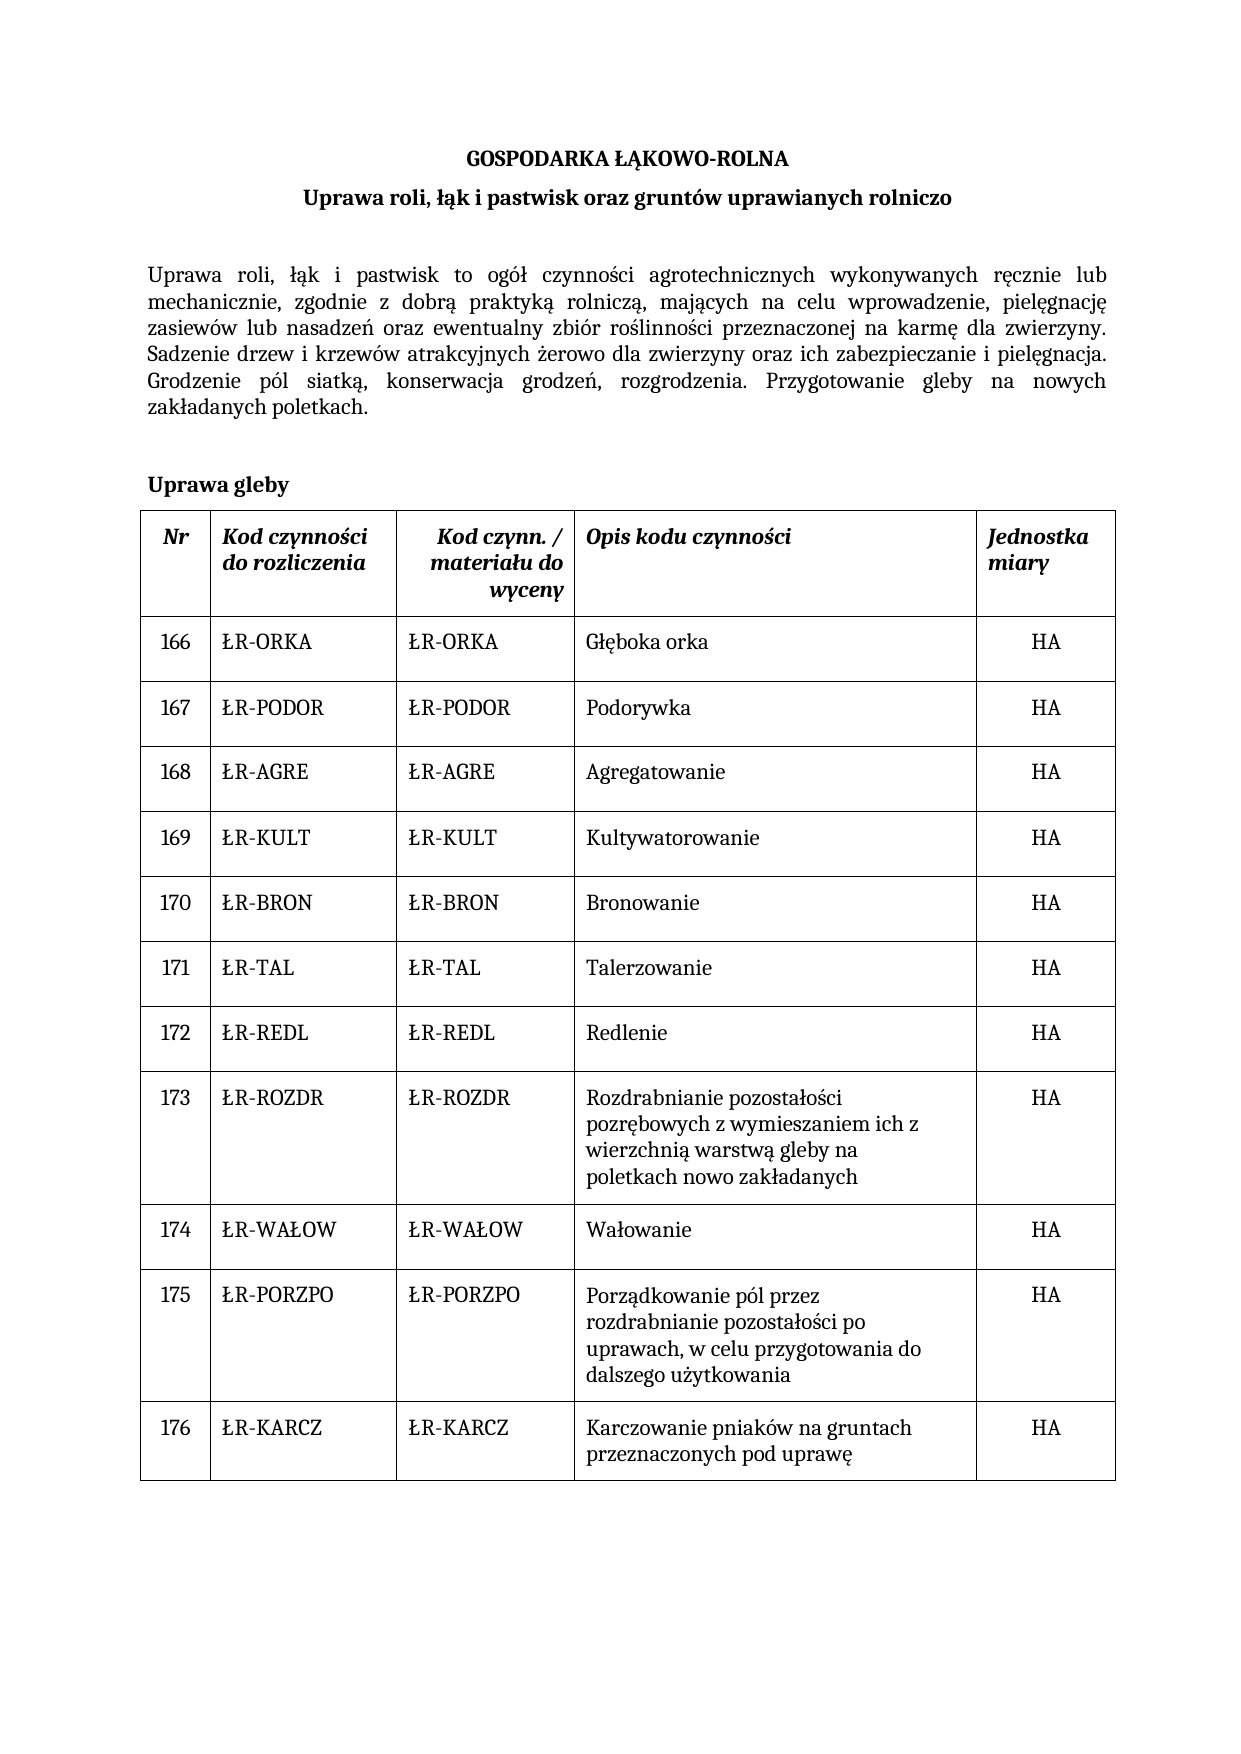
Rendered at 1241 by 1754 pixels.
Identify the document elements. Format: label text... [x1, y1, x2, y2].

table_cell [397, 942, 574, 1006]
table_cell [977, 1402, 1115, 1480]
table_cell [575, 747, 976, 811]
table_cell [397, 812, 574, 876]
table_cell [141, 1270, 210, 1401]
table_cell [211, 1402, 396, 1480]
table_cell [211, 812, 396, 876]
text Uprawa roli, łąk i pastwisk oraz gruntów uprawianych rolniczo [149, 184, 1107, 211]
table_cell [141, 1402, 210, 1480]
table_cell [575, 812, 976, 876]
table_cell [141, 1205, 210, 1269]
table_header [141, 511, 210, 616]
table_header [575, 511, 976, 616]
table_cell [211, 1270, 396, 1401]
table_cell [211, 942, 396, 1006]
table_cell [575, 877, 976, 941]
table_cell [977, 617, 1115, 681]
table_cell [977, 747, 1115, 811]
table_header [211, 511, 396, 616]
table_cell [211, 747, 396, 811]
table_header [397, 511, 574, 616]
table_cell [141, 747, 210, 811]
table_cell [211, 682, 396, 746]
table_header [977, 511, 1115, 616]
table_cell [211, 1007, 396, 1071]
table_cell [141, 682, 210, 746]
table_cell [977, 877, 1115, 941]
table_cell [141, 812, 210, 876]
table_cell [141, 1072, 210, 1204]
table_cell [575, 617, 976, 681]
subtitle Uprawa gleby [147, 472, 1192, 498]
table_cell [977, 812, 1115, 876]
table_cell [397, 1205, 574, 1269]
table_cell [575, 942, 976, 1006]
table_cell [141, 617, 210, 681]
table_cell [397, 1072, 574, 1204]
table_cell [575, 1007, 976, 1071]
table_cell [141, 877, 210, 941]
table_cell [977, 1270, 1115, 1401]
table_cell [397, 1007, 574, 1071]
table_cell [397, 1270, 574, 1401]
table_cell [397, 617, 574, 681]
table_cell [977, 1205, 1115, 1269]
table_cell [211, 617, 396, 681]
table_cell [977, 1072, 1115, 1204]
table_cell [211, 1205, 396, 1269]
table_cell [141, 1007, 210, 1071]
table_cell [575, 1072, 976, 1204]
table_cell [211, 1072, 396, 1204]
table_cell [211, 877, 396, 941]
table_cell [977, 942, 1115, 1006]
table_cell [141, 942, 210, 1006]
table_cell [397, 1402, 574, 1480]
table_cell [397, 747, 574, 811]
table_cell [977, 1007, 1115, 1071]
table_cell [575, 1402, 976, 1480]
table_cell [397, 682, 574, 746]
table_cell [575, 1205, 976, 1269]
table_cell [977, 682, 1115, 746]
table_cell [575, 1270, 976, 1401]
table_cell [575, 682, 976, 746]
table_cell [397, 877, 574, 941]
subtitle GOSPODARKA ŁĄKOWO-ROLNA [149, 146, 1107, 172]
text Uprawa roli, łąk i pastwisk to ogół czynności agrotechnicznych wykonywanych ręcznie lub mechanicznie, zgodnie z dobrą praktyką rolniczą, mających na celu wprowadzenie, pielęgnację zasiewów lub nasadzeń oraz ewentualny zbiór roślinności przeznaczonej na karmę dla zwierzyny. Sadzenie drzew i krzewów atrakcyjnych żerowo dla zwierzyny oraz ich zabezpieczanie i pielęgnacja. Grodzenie pól siatką, konserwacja grodzeń, rozgrodzenia. Przygotowanie gleby na nowych zakładanych poletkach. [147, 262, 1108, 420]
